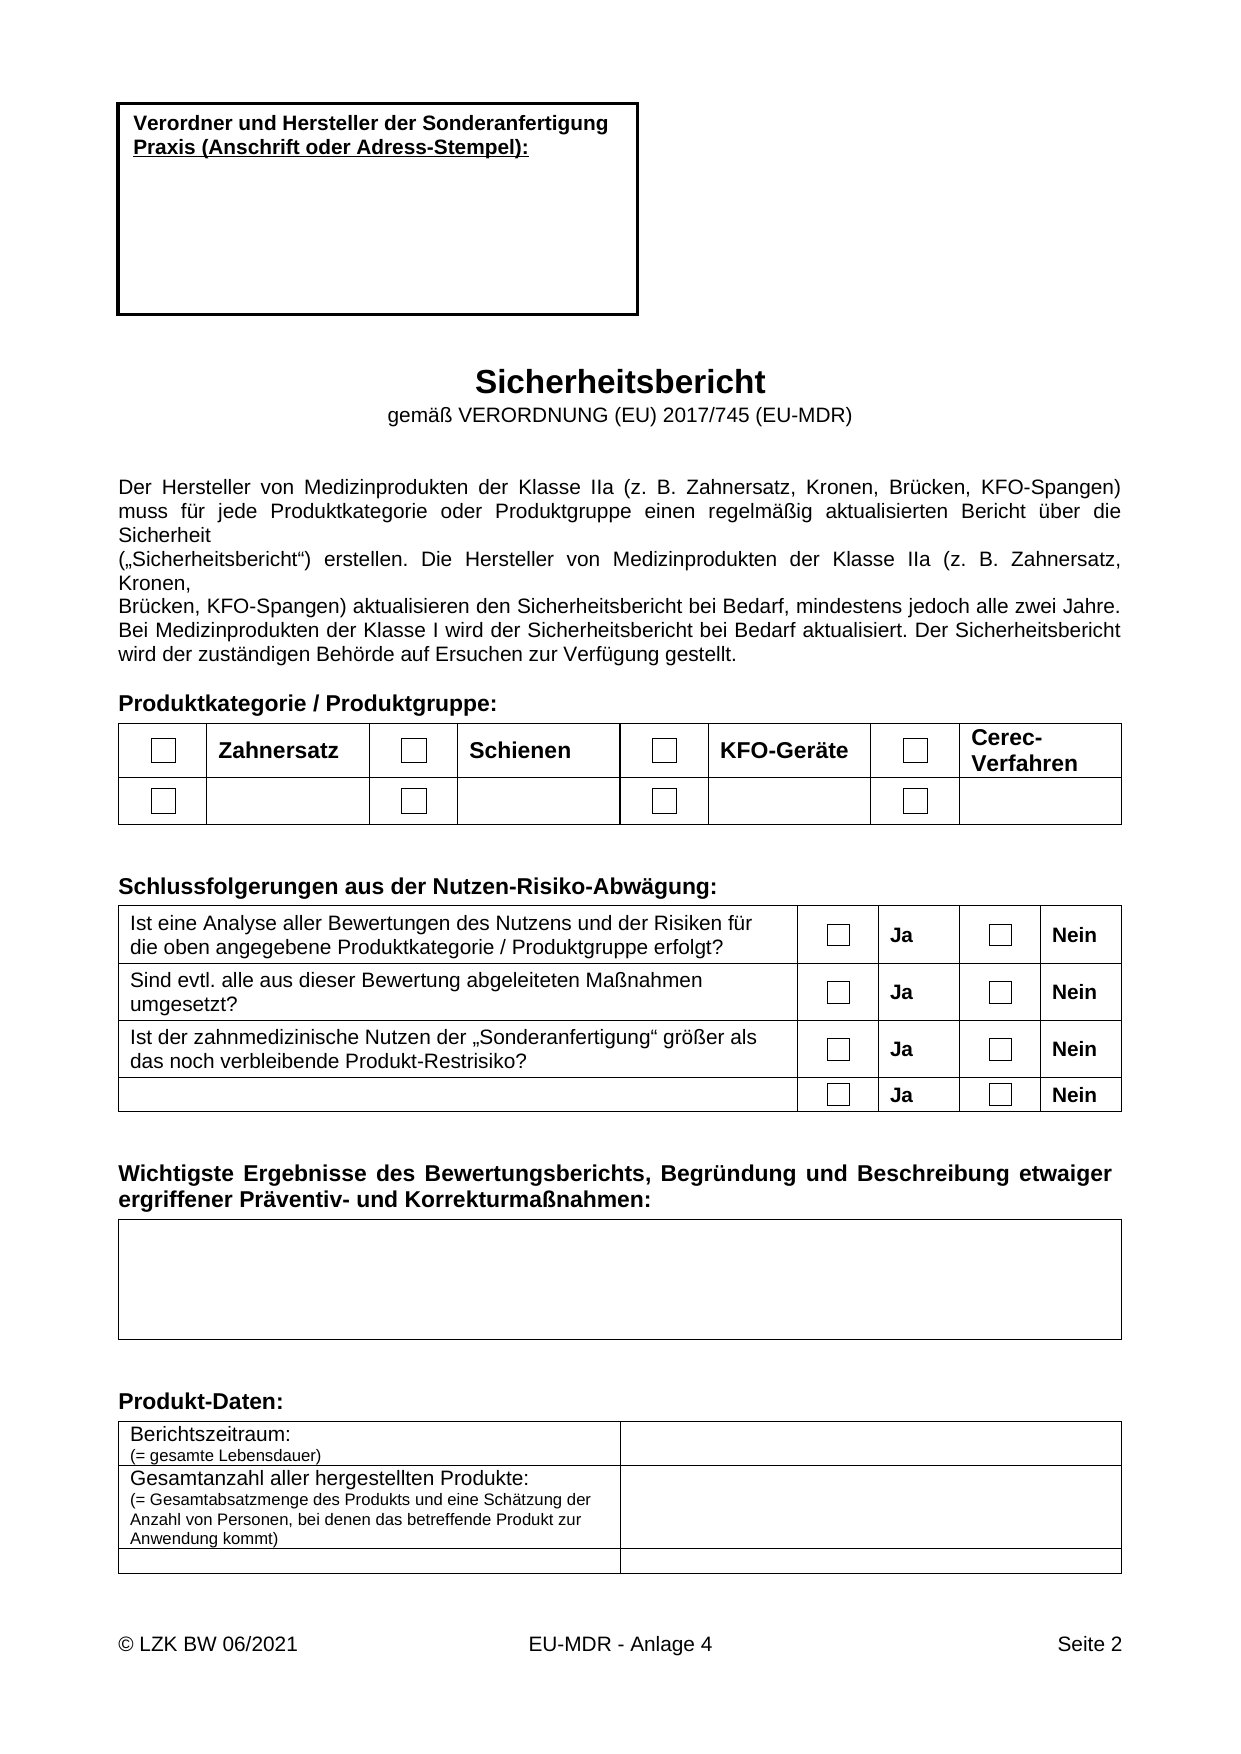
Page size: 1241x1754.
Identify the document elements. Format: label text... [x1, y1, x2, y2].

table_cell [798, 964, 878, 1020]
text gemäß VERORDNUNG (EU) 2017/745 (EU-MDR) [118, 403, 1122, 427]
table_header [119, 1220, 1121, 1339]
table_cell [960, 964, 1040, 1020]
table_cell Nein [1041, 964, 1121, 1020]
table_cell Ist der zahnmedizinische Nutzen der „Sonderanfertigung“ größer als das noch verbleibende Produkt-Restrisiko? [119, 1021, 797, 1077]
text Der Hersteller von Medizinprodukten der Klasse IIa (z. B. Zahnersatz, Kronen, Brücken, KFO-Spangen) muss für jede Produktkategorie oder Produktgruppe einen regelmäßig aktualisierten Bericht über die Sicherheit („Sicherheitsbericht“) erstellen. Die Hersteller von Medizinprodukten der Klasse IIa (z. B. Zahnersatz, Kronen, Brücken, KFO-Spangen) aktualisieren den Sicherheitsbericht bei Bedarf, mindestens jedoch alle zwei Jahre. Bei Medizinprodukten der Klasse I wird der Sicherheitsbericht bei Bedarf aktualisiert. Der Sicherheitsbericht wird der zuständigen Behörde auf Ersuchen zur Verfügung gestellt. [118, 474, 1122, 666]
table_cell [798, 1021, 878, 1077]
table_cell Nein [1041, 1021, 1121, 1077]
table_header [871, 724, 959, 777]
text Wichtigste Ergebnisse des Bewertungsberichts, Begründung und Beschreibung etwaiger ergriffener Präventiv- und Korrekturmaßnahmen: [118, 1159, 1122, 1212]
table_header [370, 724, 457, 777]
table_header Cerec- Verfahren [960, 724, 1121, 777]
text Produkt-Daten: [118, 1388, 1122, 1415]
table_cell [119, 1549, 620, 1573]
table_cell [207, 778, 369, 824]
table_cell Ja [879, 964, 959, 1020]
table_cell [960, 1078, 1040, 1111]
text Schlussfolgerungen aus der Nutzen-Risiko-Abwägung: [118, 873, 1122, 899]
table_cell [871, 778, 959, 824]
table_cell [709, 778, 870, 824]
table_header KFO-Geräte [709, 724, 870, 777]
table_cell [621, 1466, 1121, 1548]
table_header Zahnersatz [207, 724, 369, 777]
table_header Berichtszeitraum: (= gesamte Lebensdauer) [119, 1422, 620, 1465]
text Sicherheitsbericht [118, 362, 1122, 401]
table_header Ist eine Analyse aller Bewertungen des Nutzens und der Risiken für die oben angegebene Produktkategorie / Produktgruppe erfolgt? [119, 906, 797, 963]
table_header [119, 724, 206, 777]
text Produktkategorie / Produktgruppe: [118, 690, 1122, 717]
table_cell [621, 778, 708, 824]
table_header [621, 724, 708, 777]
table_cell Gesamtanzahl aller hergestellten Produkte: (= Gesamtabsatzmenge des Produkts und eine Schätzung der Anzahl von Personen, bei denen das betreffende Produkt zur Anwendung kommt) [119, 1466, 620, 1548]
table_cell Ja [879, 1021, 959, 1077]
table_cell Sind evtl. alle aus dieser Bewertung abgeleiteten Maßnahmen umgesetzt? [119, 964, 797, 1020]
table_header [960, 906, 1040, 963]
table_header Nein [1041, 906, 1121, 963]
table_cell [960, 778, 1121, 824]
table_cell [458, 778, 619, 824]
table_cell Nein [1041, 1078, 1121, 1111]
table_cell [621, 1549, 1121, 1573]
table_header [621, 1422, 1121, 1465]
table_cell [119, 1078, 797, 1111]
table_cell [960, 1021, 1040, 1077]
table_header [798, 906, 878, 963]
table_header Schienen [458, 724, 619, 777]
table_cell [798, 1078, 878, 1111]
table_header Ja [879, 906, 959, 963]
table_cell [370, 778, 457, 824]
table_cell Ja [879, 1078, 959, 1111]
table_cell [119, 778, 206, 824]
